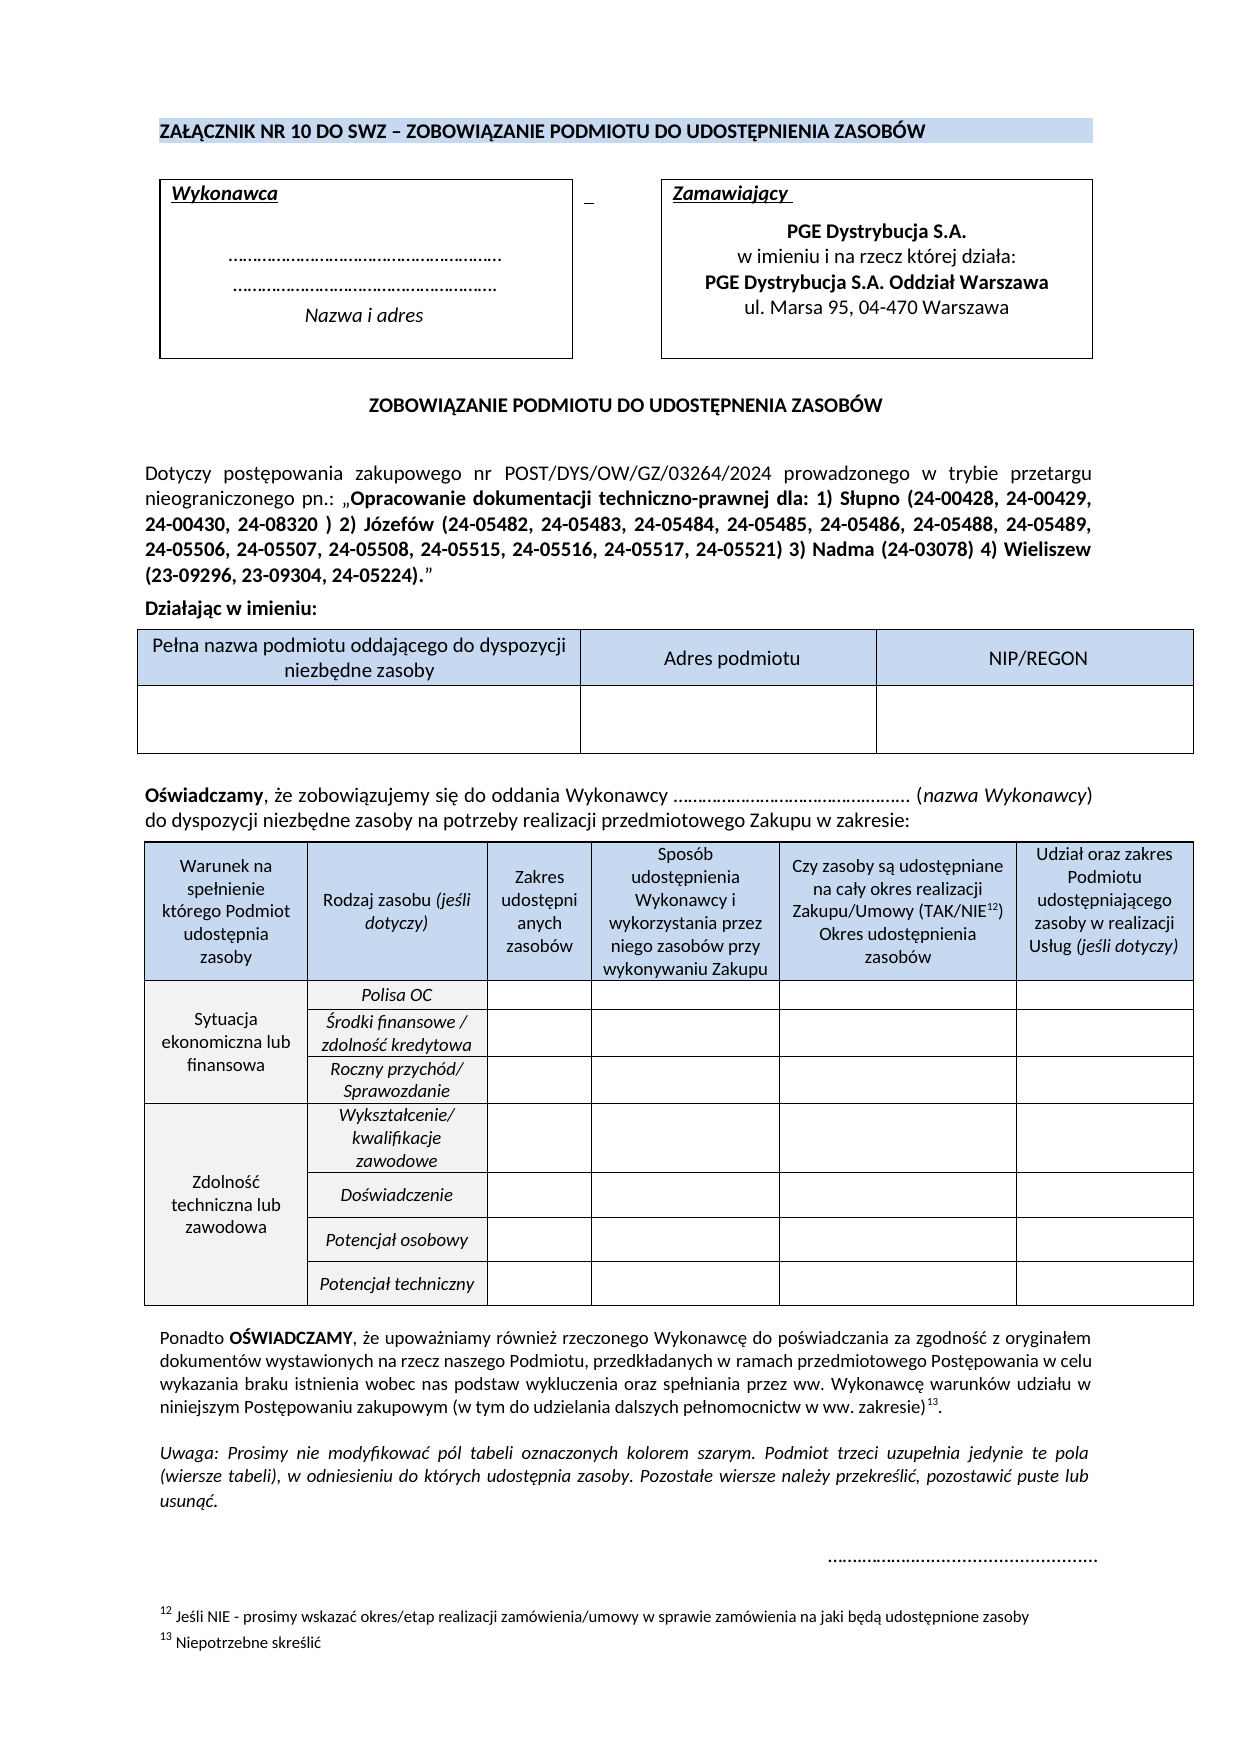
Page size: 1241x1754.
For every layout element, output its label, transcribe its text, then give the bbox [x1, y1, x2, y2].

table_cell Roczny przychód/ Sprawozdanie [308, 1057, 487, 1102]
table_cell [877, 686, 1193, 752]
table_cell [581, 686, 876, 752]
table_cell [592, 1262, 779, 1305]
table_cell Doświadczenie [308, 1173, 487, 1217]
table_cell [1017, 981, 1193, 1009]
table_header Zakres udostępnianych zasobów [488, 843, 591, 980]
table_header Sposób udostępnienia Wykonawcy i wykorzystania przez niego zasobów przy wykonywaniu Zakupu [592, 843, 779, 980]
table_cell [1017, 1262, 1193, 1305]
table_cell Sytuacja ekonomiczna lub finansowa [145, 981, 307, 1102]
text ZOBOWIĄZANIE PODMIOTU DO UDOSTĘPNENIA ZASOBÓW [159, 393, 1093, 418]
table_cell [780, 981, 1016, 1009]
table_header NIP/REGON [877, 630, 1193, 685]
table_cell [780, 1218, 1016, 1261]
table_header Rodzaj zasobu (jeśli dotyczy) [308, 843, 487, 980]
table_cell [780, 1010, 1016, 1056]
table_cell [780, 1173, 1016, 1217]
text Uwaga: Prosimy nie modyfikować pól tabeli oznaczonych kolorem szarym. Podmiot trzeci uzupełnia jedynie te pola (wiersze tabeli), w odniesieniu do których udostępnia zasoby. Pozostałe wiersze należy przekreślić, pozostawić puste lub usunąć. [159, 1441, 1093, 1512]
text Oświadczamy, że zobowiązujemy się do oddania Wykonawcy ………………………………….……... (nazwa Wykonawcy) do dyspozycji niezbędne zasoby na potrzeby realizacji przedmiotowego Zakupu w zakresie: [145, 782, 1093, 833]
table_cell Potencjał osobowy [308, 1218, 487, 1261]
table_cell [780, 1262, 1016, 1305]
text ZAŁĄCZNIK NR 10 DO SWZ – ZOBOWIĄZANIE PODMIOTU DO UDOSTĘPNIENIA ZASOBÓW [159, 118, 1093, 143]
table_header [573, 179, 661, 358]
table_cell [488, 1010, 591, 1056]
table_cell Wykształcenie/kwalifikacje zawodowe [308, 1104, 487, 1172]
table_cell Polisa OC [308, 981, 487, 1009]
table_header Udział oraz zakres Podmiotu udostępniającego zasoby w realizacji Usług (jeśli dotyczy) [1017, 843, 1193, 980]
table_cell [488, 981, 591, 1009]
table_cell [488, 1057, 591, 1102]
table_cell [592, 1104, 779, 1172]
table_cell [1017, 1173, 1193, 1217]
table_header Wykonawca ………………………………………………… ………………………………………………. Nazwa i adres [161, 180, 572, 358]
table_header Czy zasoby są udostępniane na cały okres realizacji Zakupu/Umowy (TAK/NIE) Okres udostępnienia zasobów [780, 843, 1016, 980]
table_header Pełna nazwa podmiotu oddającego do dyspozycji niezbędne zasoby [138, 630, 580, 685]
table_cell [780, 1104, 1016, 1172]
table_cell [592, 1173, 779, 1217]
table_header Warunek na spełnienie którego Podmiot udostępnia zasoby [145, 843, 307, 980]
table_cell [780, 1057, 1016, 1102]
table_cell [592, 1010, 779, 1056]
table_cell [488, 1104, 591, 1172]
text Ponadto OŚWIADCZAMY, że upoważniamy również rzeczonego Wykonawcę do poświadczania za zgodność z oryginałem dokumentów wystawionych na rzecz naszego Podmiotu, przedkładanych w ramach przedmiotowego Postępowania w celu wykazania braku istnienia wobec nas podstaw wykluczenia oraz spełniania przez ww. Wykonawcę warunków udziału w niniejszym Postępowaniu zakupowym (w tym do udzielania dalszych pełnomocnictw w ww. zakresie). [159, 1326, 1093, 1418]
table_header Adres podmiotu [581, 630, 876, 685]
text …….………..…................................ [159, 1543, 1196, 1568]
table_cell Potencjał techniczny [308, 1262, 487, 1305]
table_cell [1017, 1218, 1193, 1261]
text Dotyczy postępowania zakupowego nr POST/DYS/OW/GZ/03264/2024 prowadzonego w trybie przetargu nieograniczonego pn.: „Opracowanie dokumentacji techniczno-prawnej dla: 1) Słupno (24-00428, 24-00429, 24-00430, 24-08320 ) 2) Józefów (24-05482, 24-05483, 24-05484, 24-05485, 24-05486, 24-05488, 24-05489, 24-05506, 24-05507, 24-05508, 24-05515, 24-05516, 24-05517, 24-05521) 3) Nadma (24-03078) 4) Wieliszew (23-09296, 23-09304, 24-05224).” [145, 460, 1093, 587]
table_cell [1017, 1010, 1193, 1056]
table_cell [138, 686, 580, 752]
table_cell [488, 1262, 591, 1305]
table_cell Zdolność techniczna lub zawodowa [145, 1104, 307, 1305]
text Działając w imieniu: [145, 596, 1093, 621]
table_cell [592, 981, 779, 1009]
table_cell [592, 1218, 779, 1261]
table_cell [488, 1218, 591, 1261]
table_cell [592, 1057, 779, 1102]
table_cell Środki finansowe / zdolność kredytowa [308, 1010, 487, 1056]
table_cell [488, 1173, 591, 1217]
table_header Zamawiający PGE Dystrybucja S.A. w imieniu i na rzecz której działa: PGE Dystrybucja S.A. Oddział Warszawa ul. Marsa 95, 04-470 Warszawa [662, 180, 1092, 358]
table_cell [1017, 1104, 1193, 1172]
table_cell [1017, 1057, 1193, 1102]
